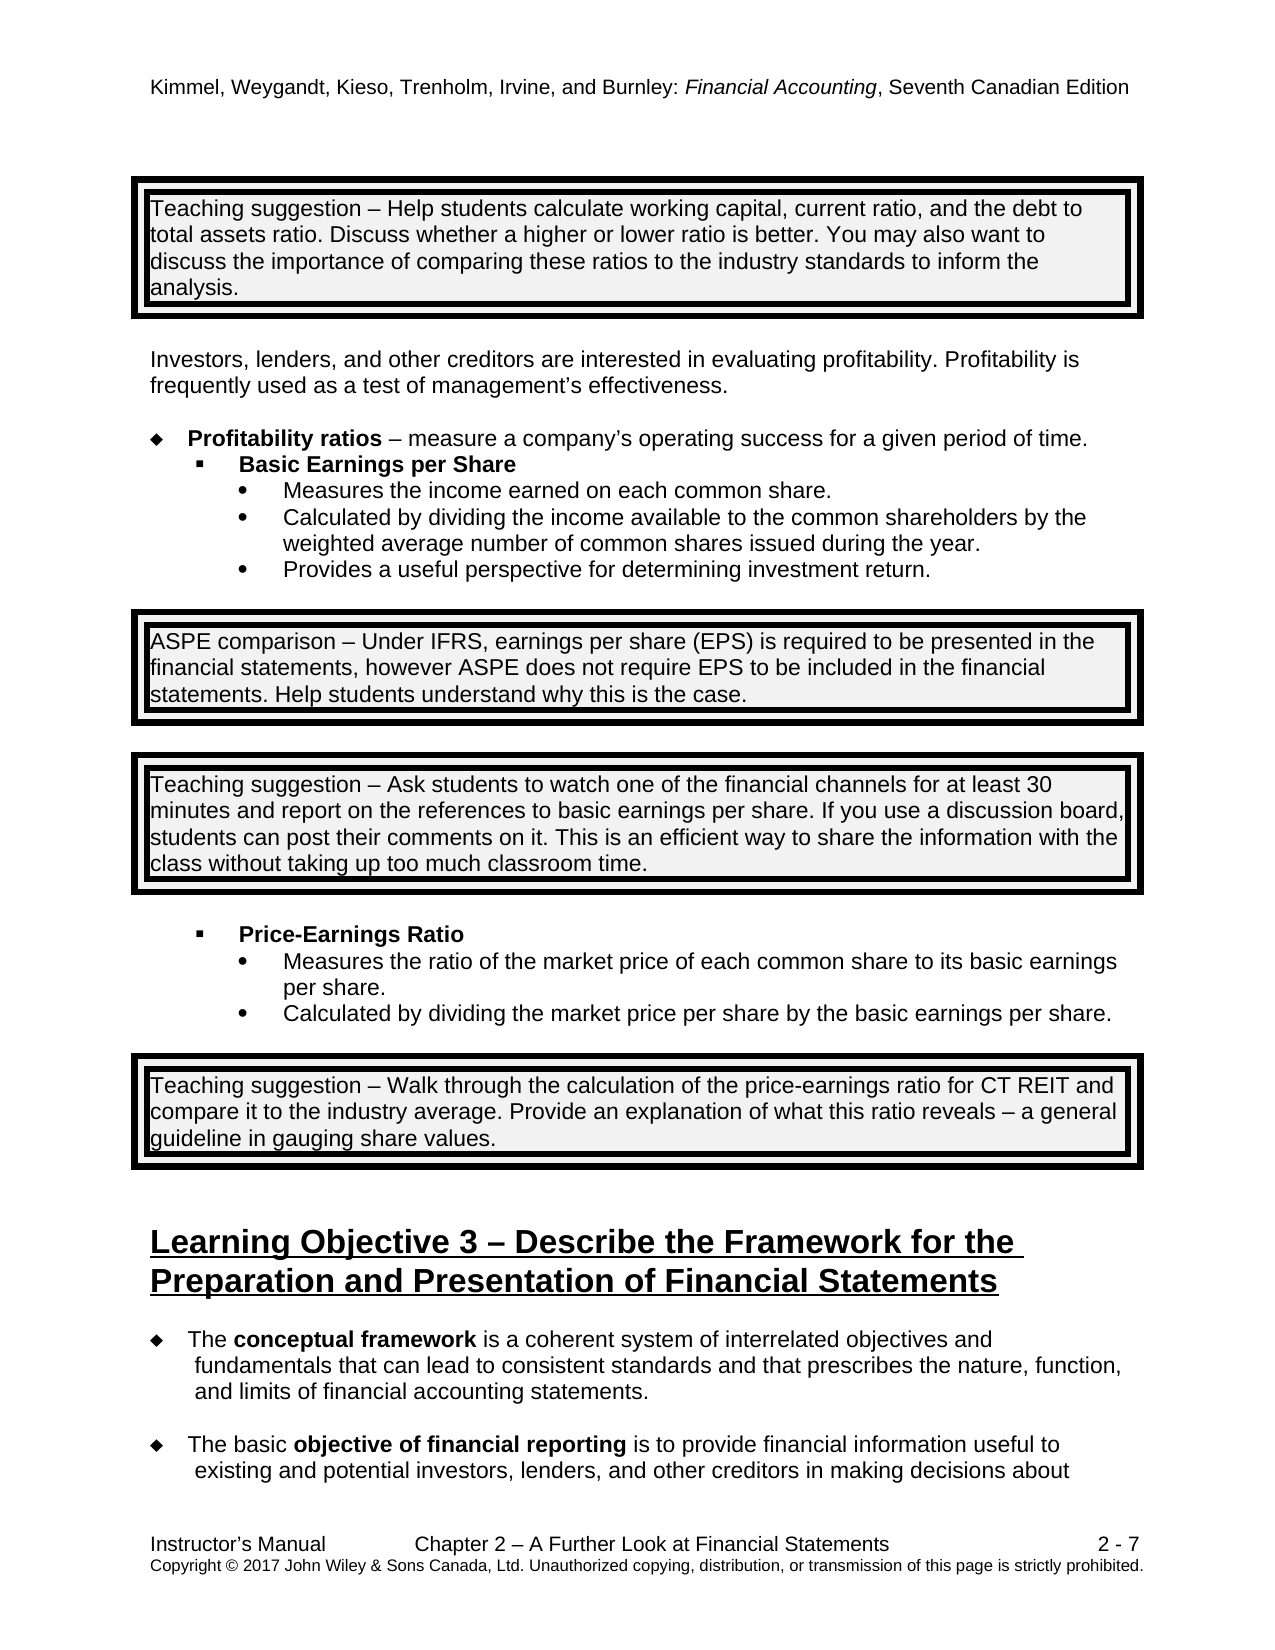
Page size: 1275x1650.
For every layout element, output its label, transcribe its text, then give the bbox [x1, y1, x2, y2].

text Teaching suggestion – Ask students to watch one of the financial channels for at least 30 minutes and report on the references to basic earnings per share. If you use a discussion board, students can post their comments on it. This is an efficient way to share the information with the class without taking up too much classroom time. [138, 758, 1137, 889]
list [150, 1431, 1125, 1484]
list Profitability ratios – measure a company’s operating success for a given period of time. [150, 425, 1125, 451]
list The conceptual framework is a coherent system of interrelated objectives and fundamentals that can lead to consistent standards and that prescribes the nature, function, and limits of financial accounting statements. [150, 1326, 1125, 1405]
text Learning Objective 3 – Describe the Framework for the Preparation and Presentation of Financial Statements [150, 1222, 1125, 1299]
text ASPE comparison – Under IFRS, earnings per share (EPS) is required to be presented in the financial statements, however ASPE does not require EPS to be included in the financial statements. Help students understand why this is the case. [138, 615, 1137, 719]
list Measures the ratio of the market price of each common share to its basic earnings per share. [239, 948, 1125, 1000]
list Calculated by dividing the income available to the common shareholders by the weighted average number of common shares issued during the year. [239, 504, 1125, 556]
text Teaching suggestion – Walk through the calculation of the price-earnings ratio for CT REIT and compare it to the industry average. Provide an explanation of what this ratio reveals – a general guideline in gauging share values. [138, 1059, 1137, 1163]
list Price-Earnings Ratio [194, 921, 1125, 948]
text Teaching suggestion – Help students calculate working capital, current ratio, and the debt to total assets ratio. Discuss whether a higher or lower ratio is better. You may also want to discuss the importance of comparing these ratios to the industry standards to inform the analysis. [138, 183, 1137, 313]
list Basic Earnings per Share [194, 451, 1125, 477]
text Investors, lenders, and other creditors are interested in evaluating profitability. Profitability is frequently used as a test of management’s effectiveness. [150, 346, 1125, 398]
list Calculated by dividing the market price per share by the basic earnings per share. [239, 1000, 1125, 1027]
list Provides a useful perspective for determining investment return. [239, 556, 1125, 583]
list Measures the income earned on each common share. [239, 477, 1125, 504]
